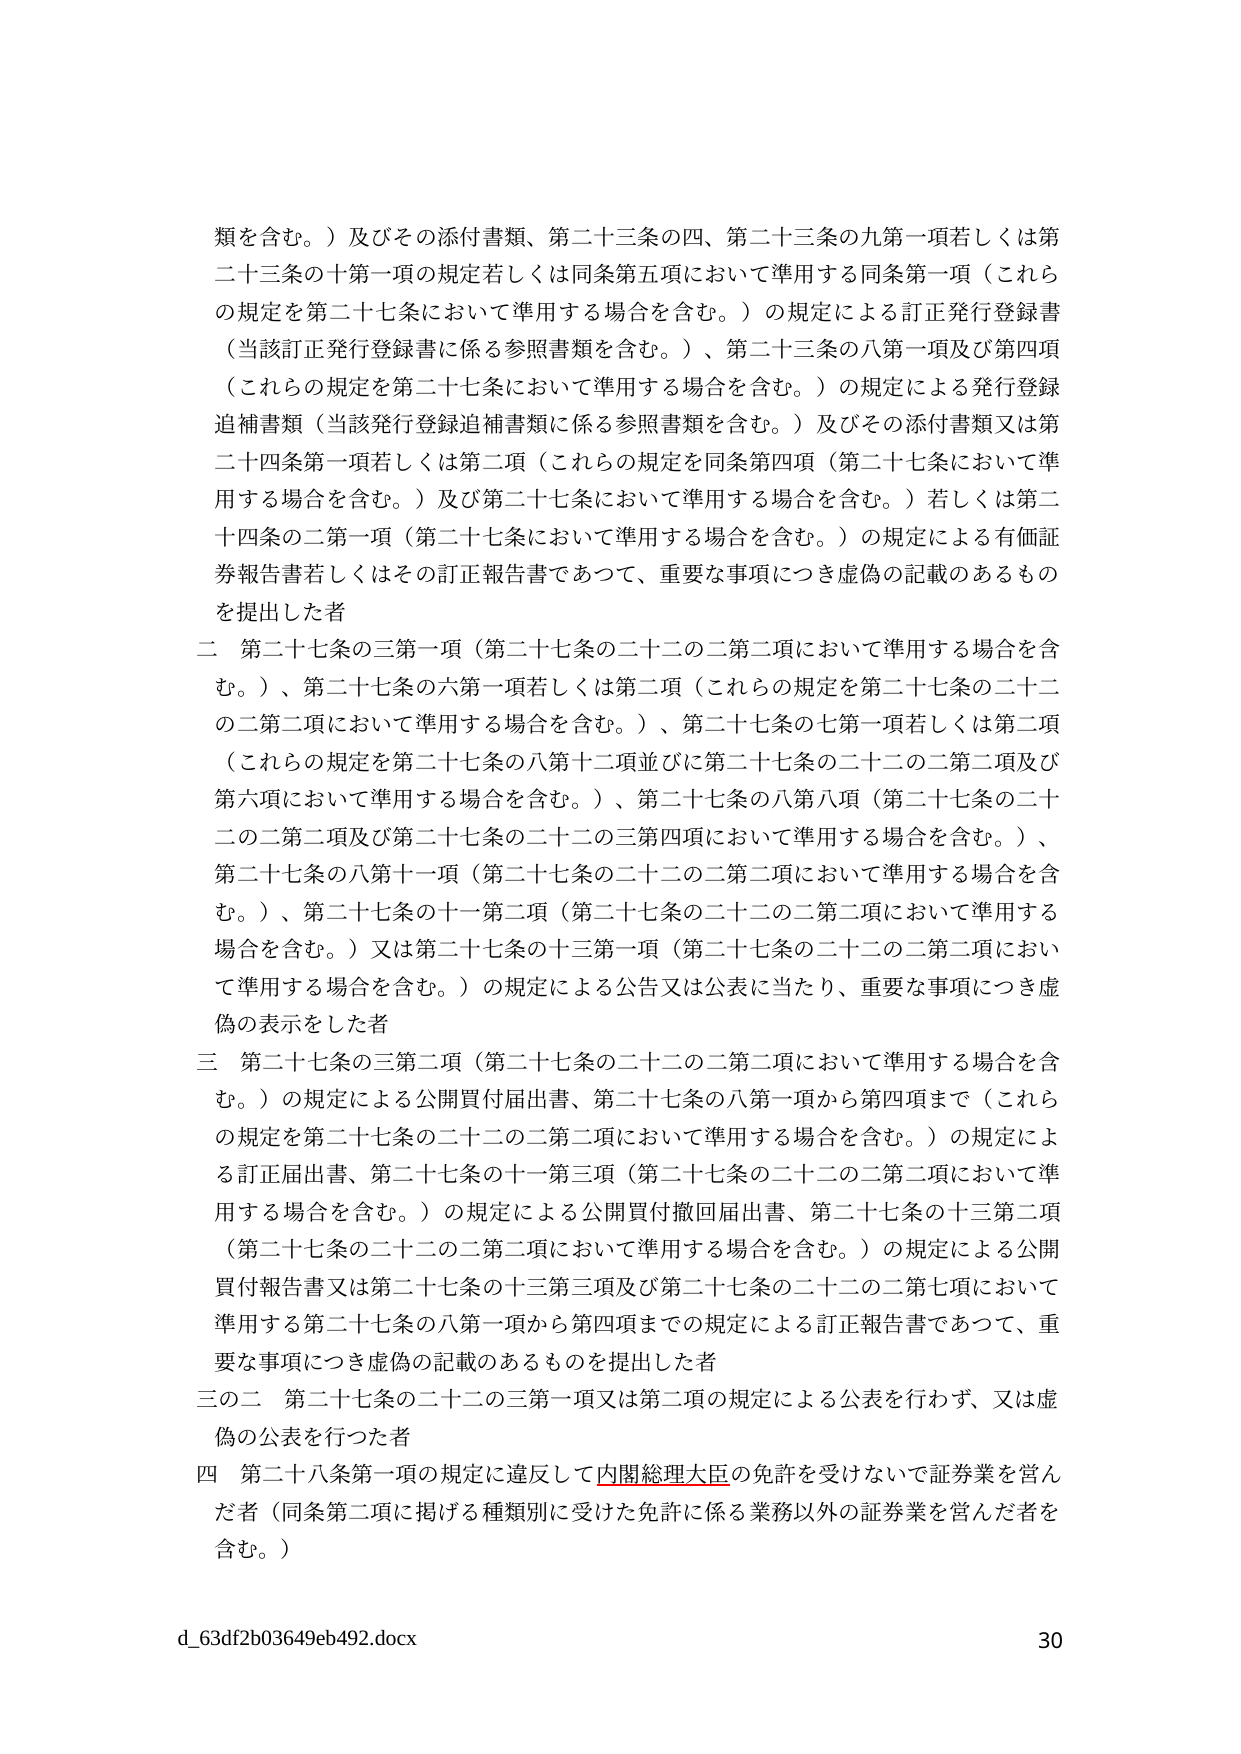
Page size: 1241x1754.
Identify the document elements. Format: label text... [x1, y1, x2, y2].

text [196, 217, 1063, 629]
text 二 第二十七条の三第一項（第二十七条の二十二の二第二項において準用する場合を含む。）、第二十七条の六第一項若しくは第二項（これらの規定を第二十七条の二十二の二第二項において準用する場合を含む。）、第二十七条の七第一項若しくは第二項（これらの規定を第二十七条の八第十二項並びに第二十七条の二十二の二第二項及び第六項において準用する場合を含む。）、第二十七条の八第八項（第二十七条の二十二の二第二項及び第二十七条の二十二の三第四項において準用する場合を含む。）、第二十七条の八第十一項（第二十七条の二十二の二第二項において準用する場合を含む。）、第二十七条の十一第二項（第二十七条の二十二の二第二項において準用する場合を含む。）又は第二十七条の十三第一項（第二十七条の二十二の二第二項において準用する場合を含む。）の規定による公告又は公表に当たり、重要な事項につき虚偽の表示をした者 [196, 629, 1063, 1042]
text 四 第二十八条第一項の規定に違反して内閣総理大臣の免許を受けないで証券業を営んだ者（同条第二項に掲げる種類別に受けた免許に係る業務以外の証券業を営んだ者を含む。） [196, 1454, 1063, 1567]
text 三 第二十七条の三第二項（第二十七条の二十二の二第二項において準用する場合を含む。）の規定による公開買付届出書、第二十七条の八第一項から第四項まで（これらの規定を第二十七条の二十二の二第二項において準用する場合を含む。）の規定による訂正届出書、第二十七条の十一第三項（第二十七条の二十二の二第二項において準用する場合を含む。）の規定による公開買付撤回届出書、第二十七条の十三第二項（第二十七条の二十二の二第二項において準用する場合を含む。）の規定による公開買付報告書又は第二十七条の十三第三項及び第二十七条の二十二の二第七項において準用する第二十七条の八第一項から第四項までの規定による訂正報告書であつて、重要な事項につき虚偽の記載のあるものを提出した者 [196, 1042, 1063, 1379]
text 三の二 第二十七条の二十二の三第一項又は第二項の規定による公表を行わず、又は虚偽の公表を行つた者 [196, 1379, 1063, 1454]
